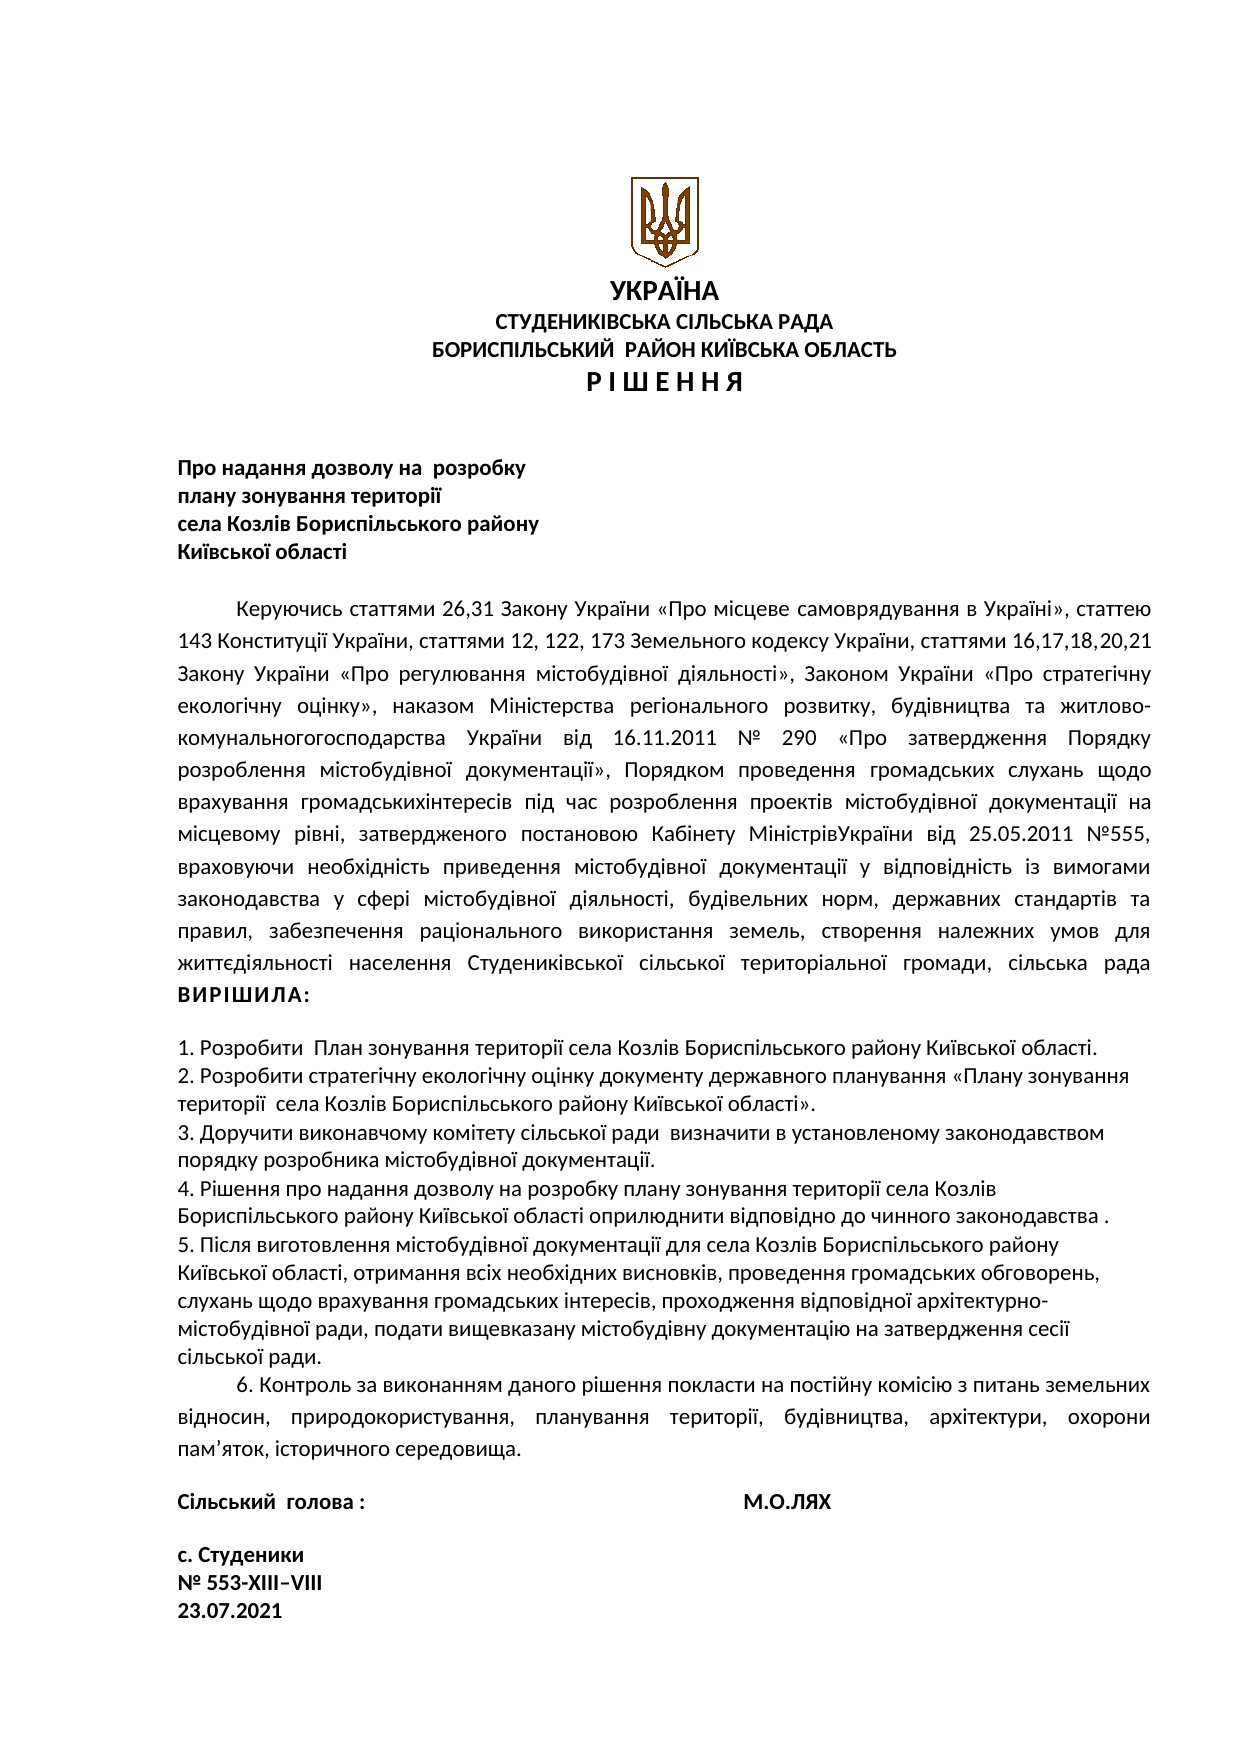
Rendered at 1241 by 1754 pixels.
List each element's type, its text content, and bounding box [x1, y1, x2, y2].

picture [624, 171, 705, 272]
text 5. Після виготовлення містобудівної документації для села Козлів Бориспільського району Київської області, отримання всіх необхідних висновків, проведення громадських обговорень, слухань щодо врахування громадських інтересів, проходження відповідної архітектурно-містобудівної ради, подати вищевказану містобудівну документацію на затвердження сесії сільської ради. [177, 1230, 1152, 1370]
text 1. Розробити План зонування території села Козлів Бориспільського району Київської області. [177, 1033, 1152, 1062]
text 23.07.2021 [177, 1596, 1152, 1624]
text 6. Контроль за виконанням даного рішення покласти на постійну комісію з питань земельних відносин, природокористування, планування території, будівництва, архітектури, охорони пам’яток, історичного середовища. [177, 1370, 1152, 1462]
text с. Студеники [177, 1540, 1152, 1568]
text 2. Розробити стратегічну екологічну оцінку документу державного планування «Плану зонування території села Козлів Бориспільського району Київської області». [177, 1062, 1152, 1118]
text Київської області [177, 537, 1152, 565]
text Сільський голова : М.О.ЛЯХ [177, 1487, 1152, 1515]
text БОРИСПІЛЬСЬКИЙ РАЙОН КИЇВСЬКА ОБЛАСТЬ [177, 335, 1152, 363]
text Про надання дозволу на розробку [177, 453, 1152, 481]
text 3. Доручити виконавчому комітету сільської ради визначити в установленому законодавством порядку розробника містобудівної документації. [177, 1118, 1152, 1174]
text СТУДЕНИКІВСЬКА СІЛЬСЬКА РАДА [177, 307, 1152, 335]
text плану зонування території [177, 481, 1152, 509]
text 4. Рішення про надання дозволу на розробку плану зонування території села Козлів Бориспільського району Київської області оприлюднити відповідно до чинного законодавства . [177, 1174, 1152, 1230]
text Керуючись статтями 26,31 Закону України «Про місцеве самоврядування в Україні», статтею 143 Конституції України, статтями 12, 122, 173 Земельного кодексу України, статтями 16,17,18,20,21 Закону України «Про регулювання містобудівної діяльності», Законом України «Про стратегічну екологічну оцінку», наказом Міністерства регіонального розвитку, будівництва та житлово-комунальногогосподарства України від 16.11.2011 № 290 «Про затвердження Порядку розроблення містобудівної документації», Порядком проведення громадських слухань щодо врахування громадськихінтересів під час розроблення проектів містобудівної документації на місцевому рівні, затвердженого постановою Кабінету МіністрівУкраїни від 25.05.2011 №555, враховуючи необхідність приведення містобудівної документації у відповідність із вимогами законодавства у сфері містобудівної діяльності, будівельних норм, державних стандартів та правил, забезпечення раціонального використання земель, створення належних умов для життєдіяльності населення Студениківської сільської територіальної громади, сільська рада ВИРІШИЛА: [177, 594, 1152, 1008]
text Р І Ш Е Н Н Я [177, 363, 1152, 399]
text № 553-ХІІІ–VІІІ [177, 1568, 1152, 1596]
text УКРАЇНА [177, 272, 1152, 307]
text села Козлів Бориспільського району [177, 509, 1152, 537]
